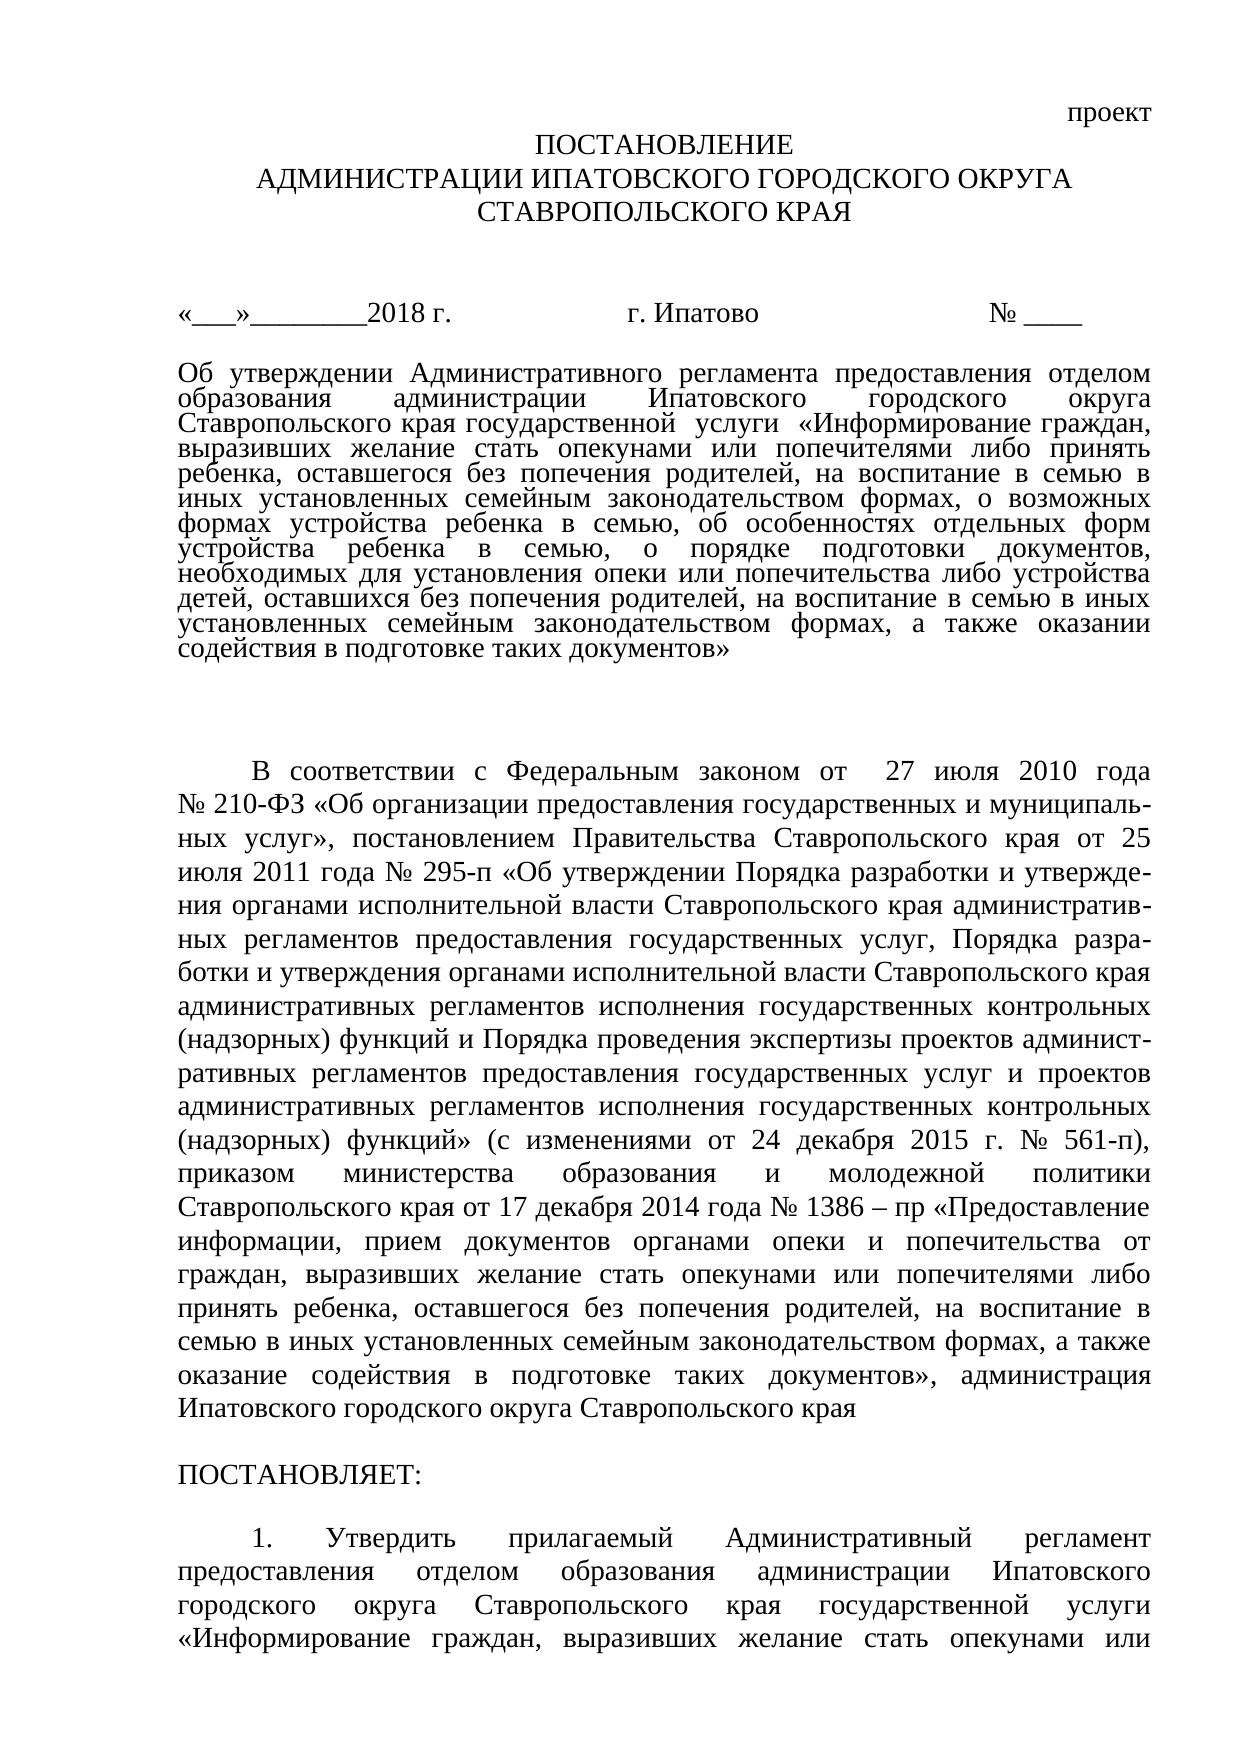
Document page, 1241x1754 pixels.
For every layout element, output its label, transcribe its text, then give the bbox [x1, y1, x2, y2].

text «___»________2018 г. г. Ипатово № ____ [177, 295, 1152, 328]
text В соответствии с Федеральным законом от 27 июля 2010 года № 210-ФЗ «Об организации предоставления государственных и муниципальных услуг», постановлением Правительства Ставропольского края от 25 июля 2011 года № 295-п «Об утверждении Порядка разработки и утверждения органами исполнительной власти Ставропольского края административных регламентов предоставления государственных услуг, Порядка разработки и утверждения органами исполнительной власти Ставропольского края административных регламентов исполнения государственных контрольных (надзорных) функций и Порядка проведения экспертизы проектов административных регламентов предоставления государственных услуг и проектов административных регламентов исполнения государственных контрольных (надзорных) функций» (с изменениями от 24 декабря 2015 г. № 561-п), приказом министерства образования и молодежной политики Ставропольского края от 17 декабря 2014 года № 1386 – пр «Предоставление информации, прием документов органами опеки и попечительства от граждан, выразивших желание стать опекунами или попечителями либо принять ребенка, оставшегося без попечения родителей, на воспитание в семью в иных установленных семейным законодательством формах, а также оказание содействия в подготовке таких документов», администрация Ипатовского городского округа Ставропольского края [177, 753, 1152, 1424]
text ПОСТАНОВЛЕНИЕ [177, 127, 1152, 161]
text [177, 1520, 1152, 1654]
text Об утверждении Административного регламента предоставления отделом образования администрации Ипатовского городского округа Ставропольского края государственной услуги «Информирование граждан, выразивших желание стать опекунами или попечителями либо принять ребенка, оставшегося без попечения родителей, на воспитание в семью в иных установленных семейным законодательством формах, о возможных формах устройства ребенка в семью, об особенностях отдельных форм устройства ребенка в семью, о порядке подготовки документов, необходимых для установления опеки или попечительства либо устройства детей, оставшихся без попечения родителей, на воспитание в семью в иных установленных семейным законодательством формах, а также оказании содействия в подготовке таких документов» [177, 362, 1152, 662]
text проект [177, 94, 1152, 127]
text АДМИНИСТРАЦИИ ИПАТОВСКОГО ГОРОДСКОГО ОКРУГА [177, 161, 1152, 194]
text СТАВРОПОЛЬСКОГО КРАЯ [177, 194, 1152, 228]
text ПОСТАНОВЛЯЕТ: [177, 1457, 1152, 1491]
